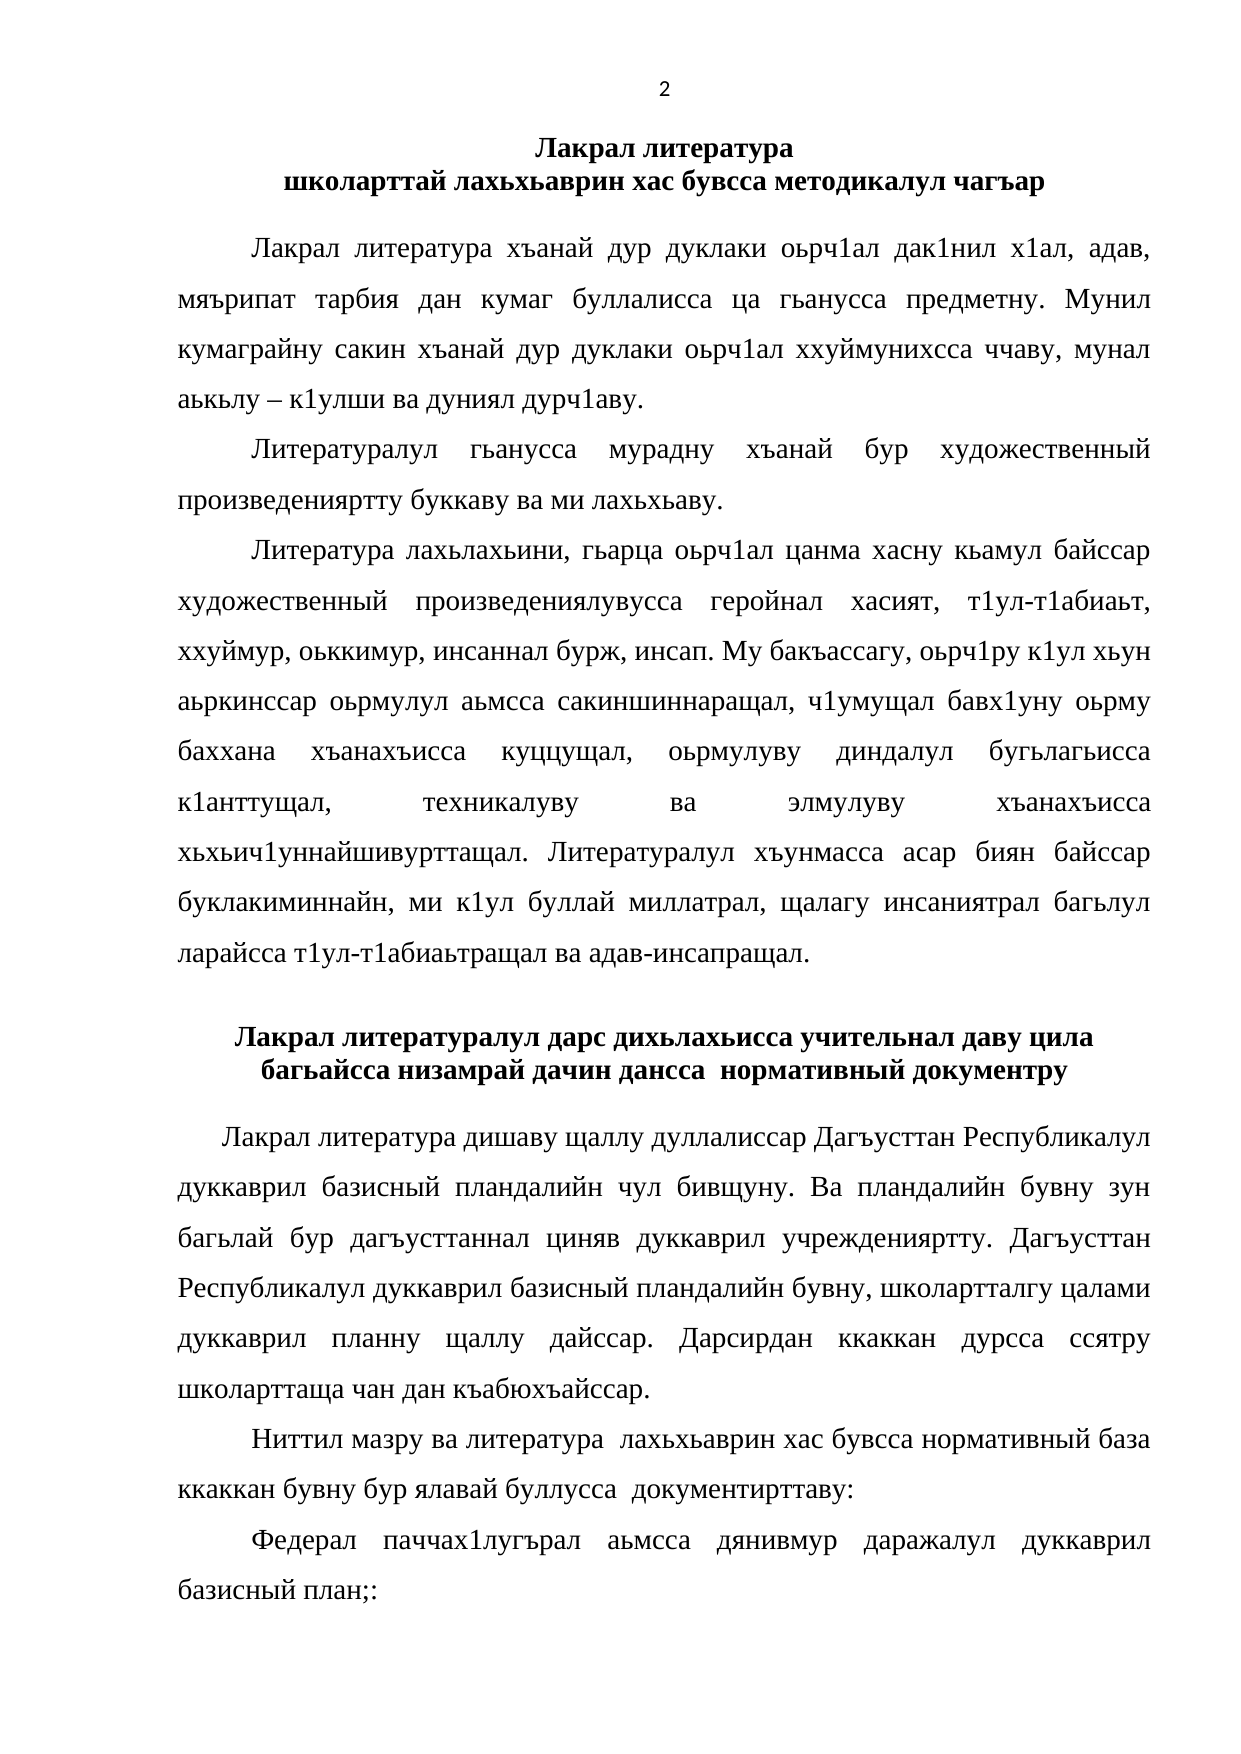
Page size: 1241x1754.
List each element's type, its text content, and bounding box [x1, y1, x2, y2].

text Лакрал литература [177, 130, 1152, 163]
text Лакрал литература хъанай дур дуклаки оьрч1ал дак1нил х1ал, адав, мяърипат тарбия дан кумаг буллалисса ца гьанусса предметну. Мунил кумаграйну сакин хъанай дур дуклаки оьрч1ал ххуймунихсса ччаву, мунал аькьлу – к1улши ва дуниял дурч1аву. [177, 230, 1152, 415]
text школарттай лахьхьаврин хас бувсса методикалул чагъар [177, 163, 1152, 197]
text Лакрал литература дишаву щаллу дуллалиссар Дагъусттан Республикалул дуккаврил базисный пландалийн чул бивщуну. Ва пландалийн бувну зун багьлай бур дагъусттаннал циняв дуккаврил учрежденияртту. Дагъусттан Республикалул дуккаврил базисный пландалийн бувну, школартталгу цалами дуккаврил планну щаллу дайссар. Дарсирдан ккаккан дурсса ссятру школарттаща чан дан къабюхъайссар. [177, 1119, 1152, 1404]
text Лакрал литературалул дарс дихьлахьисса учительнал даву цила багьайсса низамрай дачин дансса нормативный документру [177, 1019, 1152, 1086]
text Федерал паччах1лугърал аьмсса дянивмур даражалул дуккаврил базисный план;: [177, 1522, 1152, 1606]
text Литературалул гьанусса мурадну хъанай бур художественный произведенияртту буккаву ва ми лахьхьаву. [177, 432, 1152, 516]
text Литература лахьлахьини, гьарца оьрч1ал цанма хасну кьамул байссар художественный произведениялувусса геройнал хасият, т1ул-т1абиаьт, ххуймур, оьккимур, инсаннал бурж, инсап. Му бакъассагу, оьрч1ру к1ул хьун аьркинссар оьрмулул аьмсса сакиншиннаращал, ч1умущал бавх1уну оьрму баххана хъанахъисса куццущал, оьрмулуву диндалул бугьлагьисса к1анттущал, техникалуву ва элмулуву хъанахъисса хьхьич1уннайшивурттащал. Литературалул хъунмасса асар биян байссар буклакиминнайн, ми к1ул буллай миллатрал, щалагу инсаниятрал багьлул ларайсса т1ул-т1абиаьтращал ва адав-инсапращал. [177, 532, 1152, 968]
text Ниттил мазру ва литература лахьхьаврин хас бувсса нормативный база ккаккан бувну бур ялавай буллусса документирттаву: [177, 1421, 1152, 1505]
